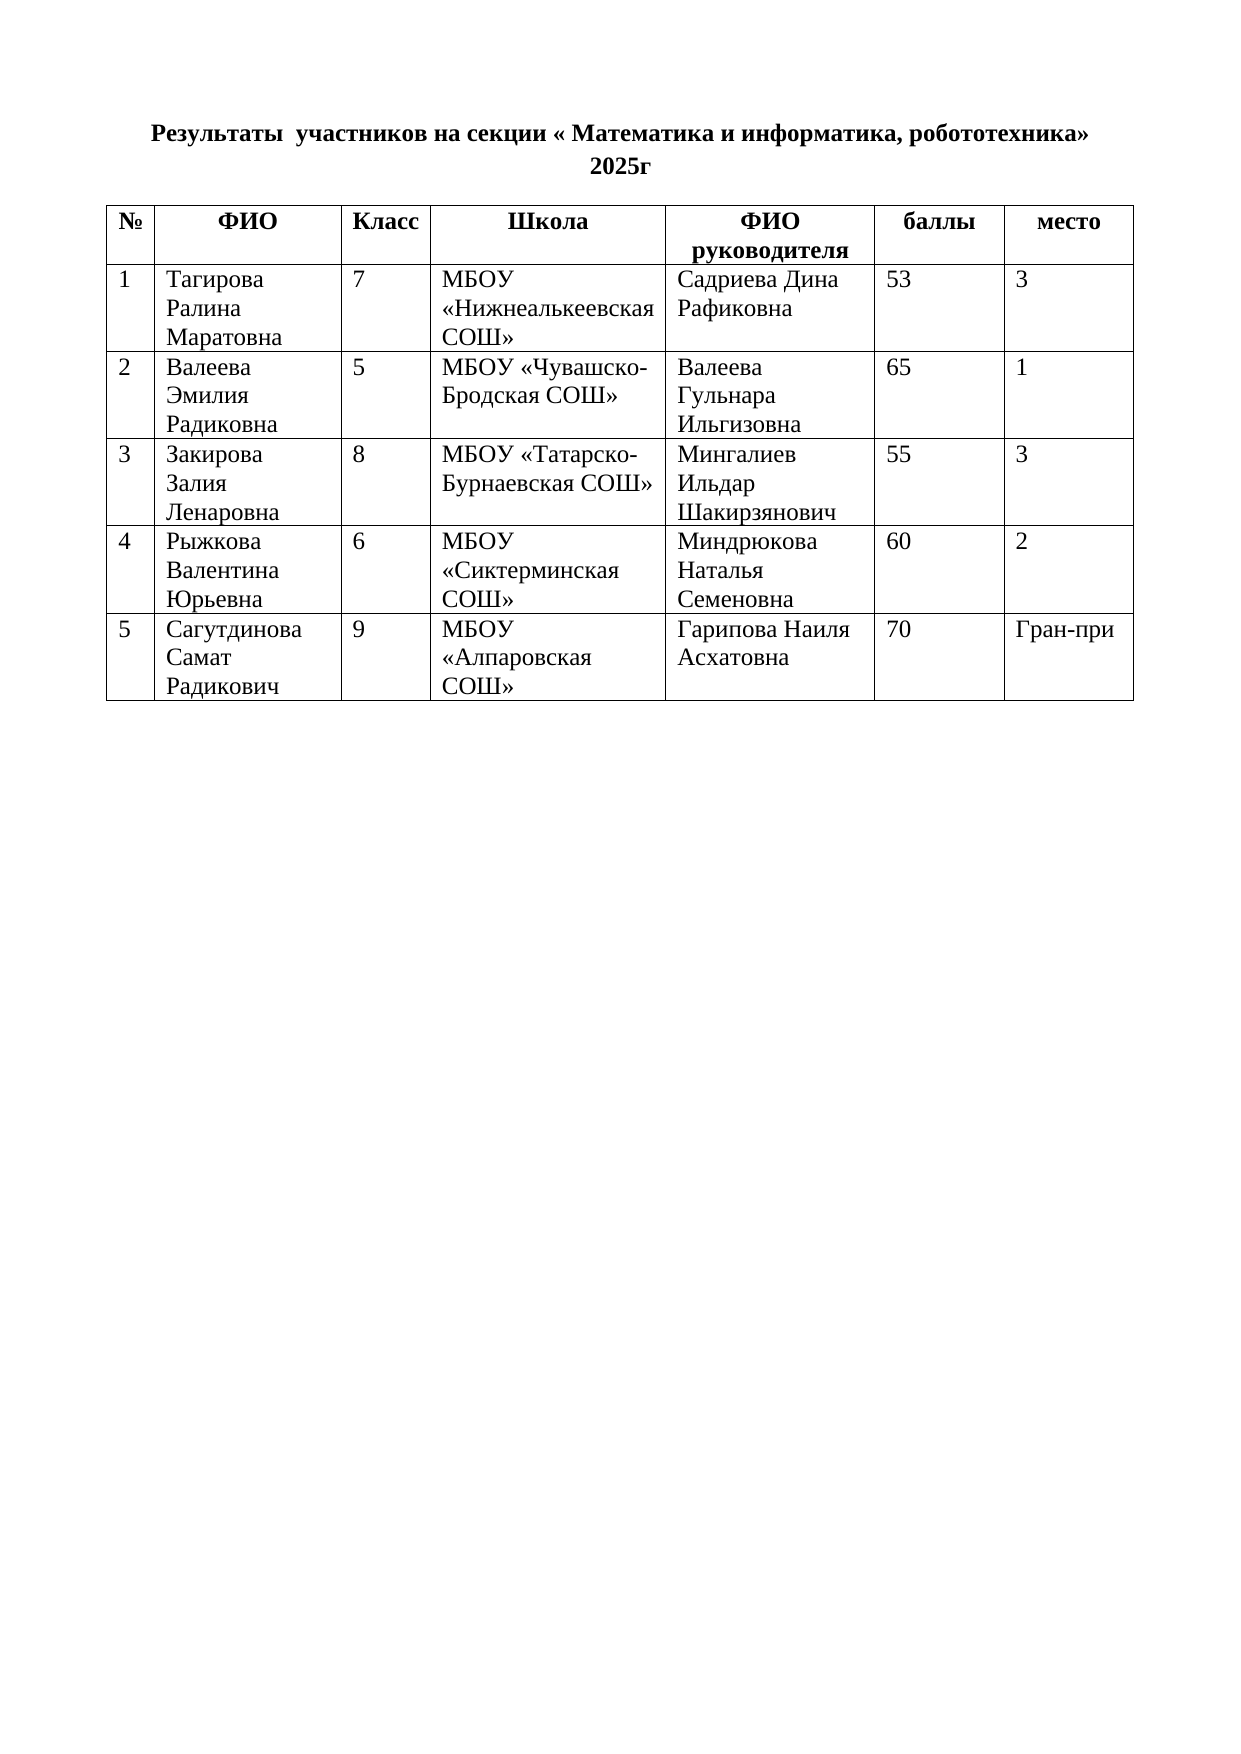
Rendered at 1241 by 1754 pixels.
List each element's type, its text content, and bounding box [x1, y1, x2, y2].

table_header № [107, 206, 154, 263]
table_cell 55 [875, 439, 1004, 525]
table_cell 5 [342, 352, 430, 438]
table_header ФИО руководителя [666, 206, 874, 263]
table_header баллы [875, 206, 1004, 263]
table_cell Валеева Гульнара Ильгизовна [666, 352, 874, 438]
table_cell 3 [1005, 439, 1133, 525]
table_cell Миндрюкова Наталья Семеновна [666, 526, 874, 613]
table_header ФИО [155, 206, 341, 263]
table_cell МБОУ «Татарско-Бурнаевская СОШ» [431, 439, 665, 525]
table_cell Гран-при [1005, 614, 1133, 700]
table_cell МБОУ «Чувашско-Бродская СОШ» [431, 352, 665, 438]
table_cell Мингалиев Ильдар Шакирзянович [666, 439, 874, 525]
table_cell 65 [875, 352, 1004, 438]
table_cell 1 [107, 265, 154, 351]
table_cell Сагутдинова Самат Радикович [155, 614, 341, 700]
table_cell Закирова Залия Ленаровна [155, 439, 341, 525]
table_cell Садриева Дина Рафиковна [666, 265, 874, 351]
table_header Класс [342, 206, 430, 263]
table_cell 1 [1005, 352, 1133, 438]
table_header Школа [431, 206, 665, 263]
table_cell 9 [342, 614, 430, 700]
table_cell 3 [107, 439, 154, 525]
table_cell 70 [875, 614, 1004, 700]
table_cell 5 [107, 614, 154, 700]
table_cell Гарипова Наиля Асхатовна [666, 614, 874, 700]
table_cell 3 [1005, 265, 1133, 351]
table_cell Валеева Эмилия Радиковна [155, 352, 341, 438]
table_cell МБОУ «Алпаровская СОШ» [431, 614, 665, 700]
text Результаты участников на секции « Математика и информатика, робототехника» 2025г [118, 118, 1122, 180]
table_cell 7 [342, 265, 430, 351]
table_cell 4 [107, 526, 154, 613]
table_cell 6 [342, 526, 430, 613]
table_cell МБОУ «Нижнеалькеевская СОШ» [431, 265, 665, 351]
table_cell 60 [875, 526, 1004, 613]
table_cell 53 [875, 265, 1004, 351]
table_cell МБОУ «Сиктерминская СОШ» [431, 526, 665, 613]
table_cell 2 [1005, 526, 1133, 613]
table_cell Рыжкова Валентина Юрьевна [155, 526, 341, 613]
table_cell 8 [342, 439, 430, 525]
table_header место [1005, 206, 1133, 263]
table_cell Тагирова Ралина Маратовна [155, 265, 341, 351]
table_cell 2 [107, 352, 154, 438]
